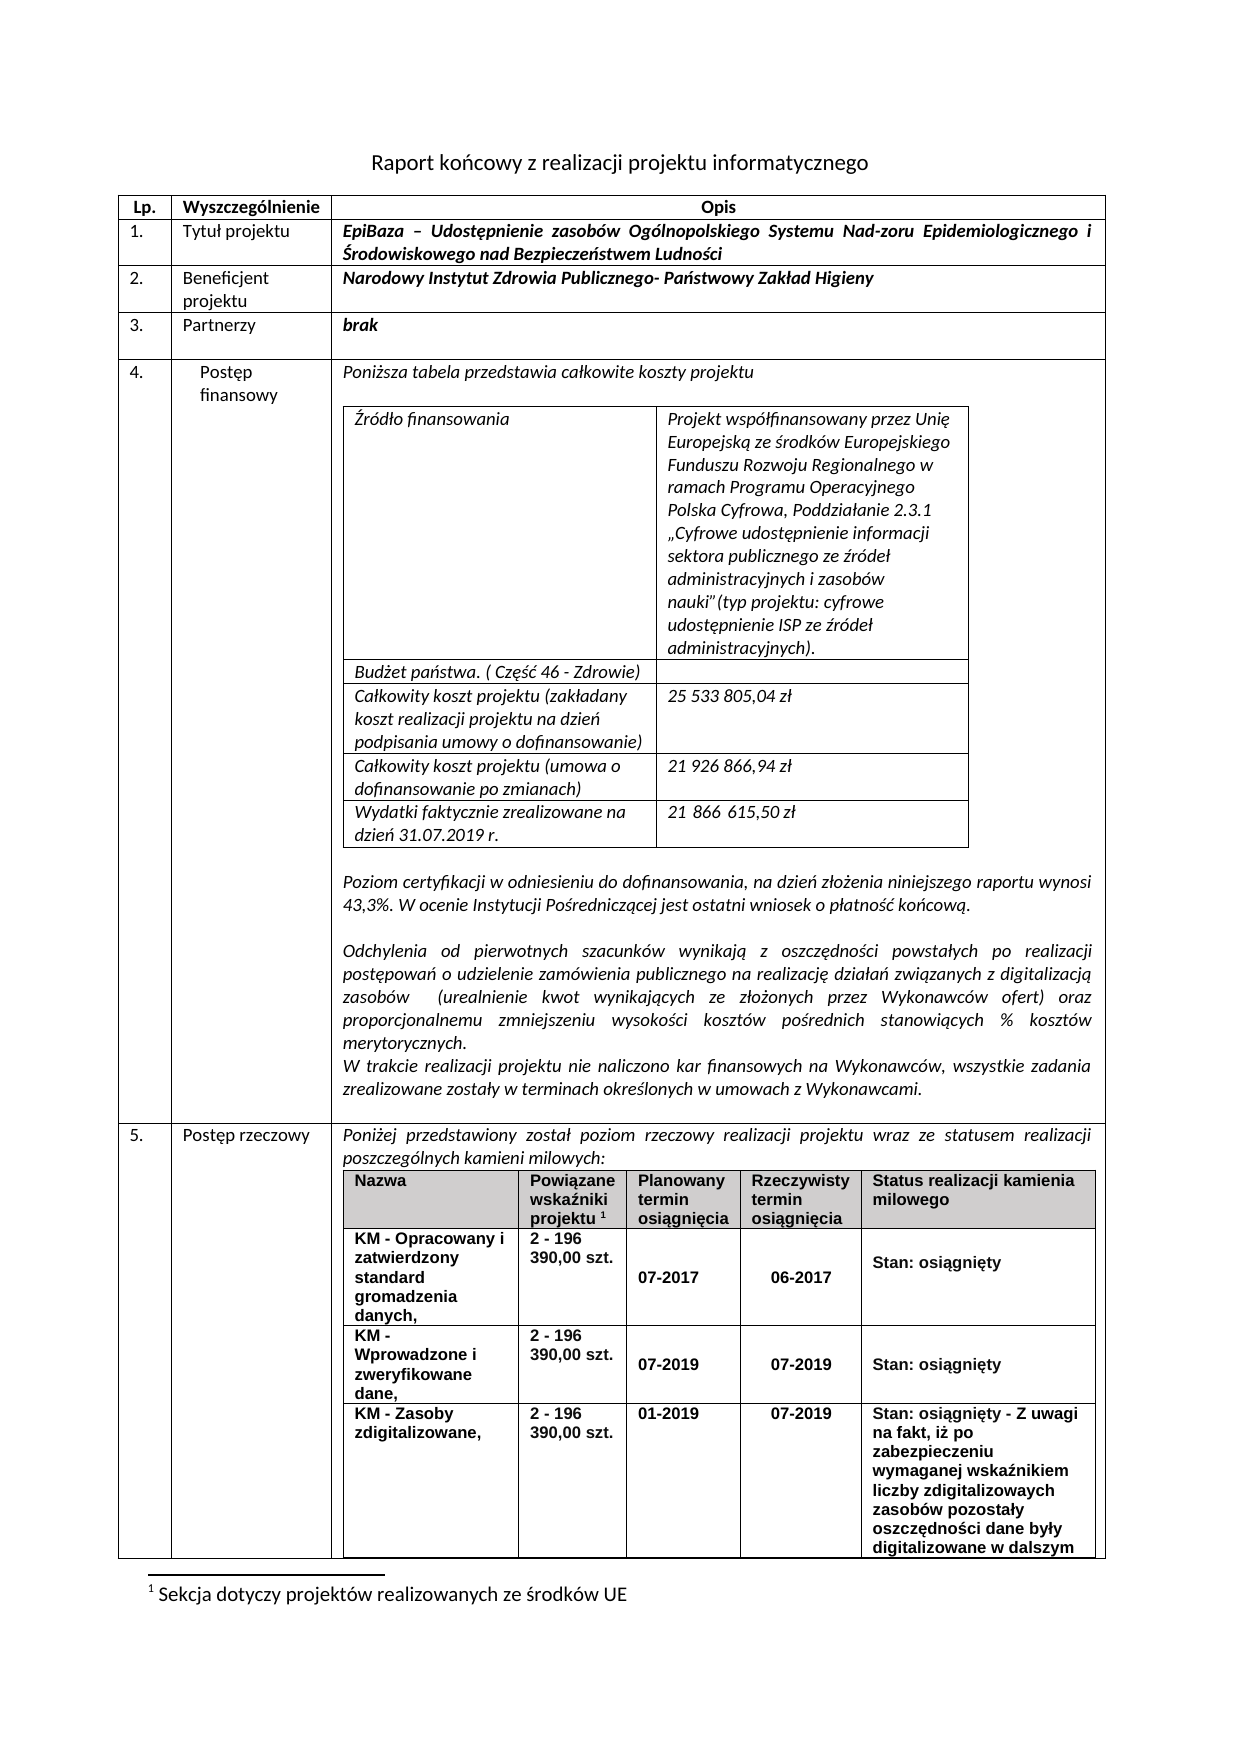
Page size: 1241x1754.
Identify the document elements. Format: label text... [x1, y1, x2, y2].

table_header Opis [332, 196, 1105, 218]
table_cell Poniższa tabela przedstawia całkowite koszty projektu Poziom certyfikacji w odniesieniu do dofinansowania, na dzień złożenia niniejszego raportu wynosi 43,3%. W ocenie Instytucji Pośredniczącej jest ostatni wniosek o płatność końcową. Odchylenia od pierwotnych szacunków wynikają z oszczędności powstałych po realizacji postępowań o udzielenie zamówienia publicznego na realizację działań związanych z digitalizacją zasobów (urealnienie kwot wynikających ze złożonych przez Wykonawców ofert) oraz proporcjonalnemu zmniejszeniu wysokości kosztów pośrednich stanowiących % kosztów merytorycznych. W trakcie realizacji projektu nie naliczono kar finansowych na Wykonawców, wszystkie zadania zrealizowane zostały w terminach określonych w umowach z Wykonawcami. [332, 360, 1105, 1123]
table_cell Partnerzy [172, 313, 331, 359]
table_cell [119, 360, 171, 1123]
table_cell EpiBaza – Udostępnienie zasobów Ogólnopolskiego Systemu Nad-zoru Epidemiologicznego i Środowiskowego nad Bezpieczeństwem Ludności [332, 220, 1105, 265]
table_cell Poniżej przedstawiony został poziom rzeczowy realizacji projektu wraz ze statusem realizacji poszczególnych kamieni milowych: [332, 1124, 1105, 1558]
table_cell Tytuł projektu [172, 220, 331, 265]
table_cell Beneficjent projektu [172, 266, 331, 312]
table_cell Postęp rzeczowy [172, 1124, 331, 1558]
table_cell Postęp finansowy [172, 360, 331, 1123]
table_cell [119, 313, 171, 359]
table_cell brak [332, 313, 1105, 359]
table_cell [119, 266, 171, 312]
table_header Lp. [119, 196, 171, 218]
table_cell Narodowy Instytut Zdrowia Publicznego- Państwowy Zakład Higieny [332, 266, 1105, 312]
table_header Wyszczególnienie [172, 196, 331, 218]
table_cell [119, 220, 171, 265]
text Raport końcowy z realizacji projektu informatycznego [148, 148, 1093, 176]
table_cell [119, 1124, 171, 1558]
